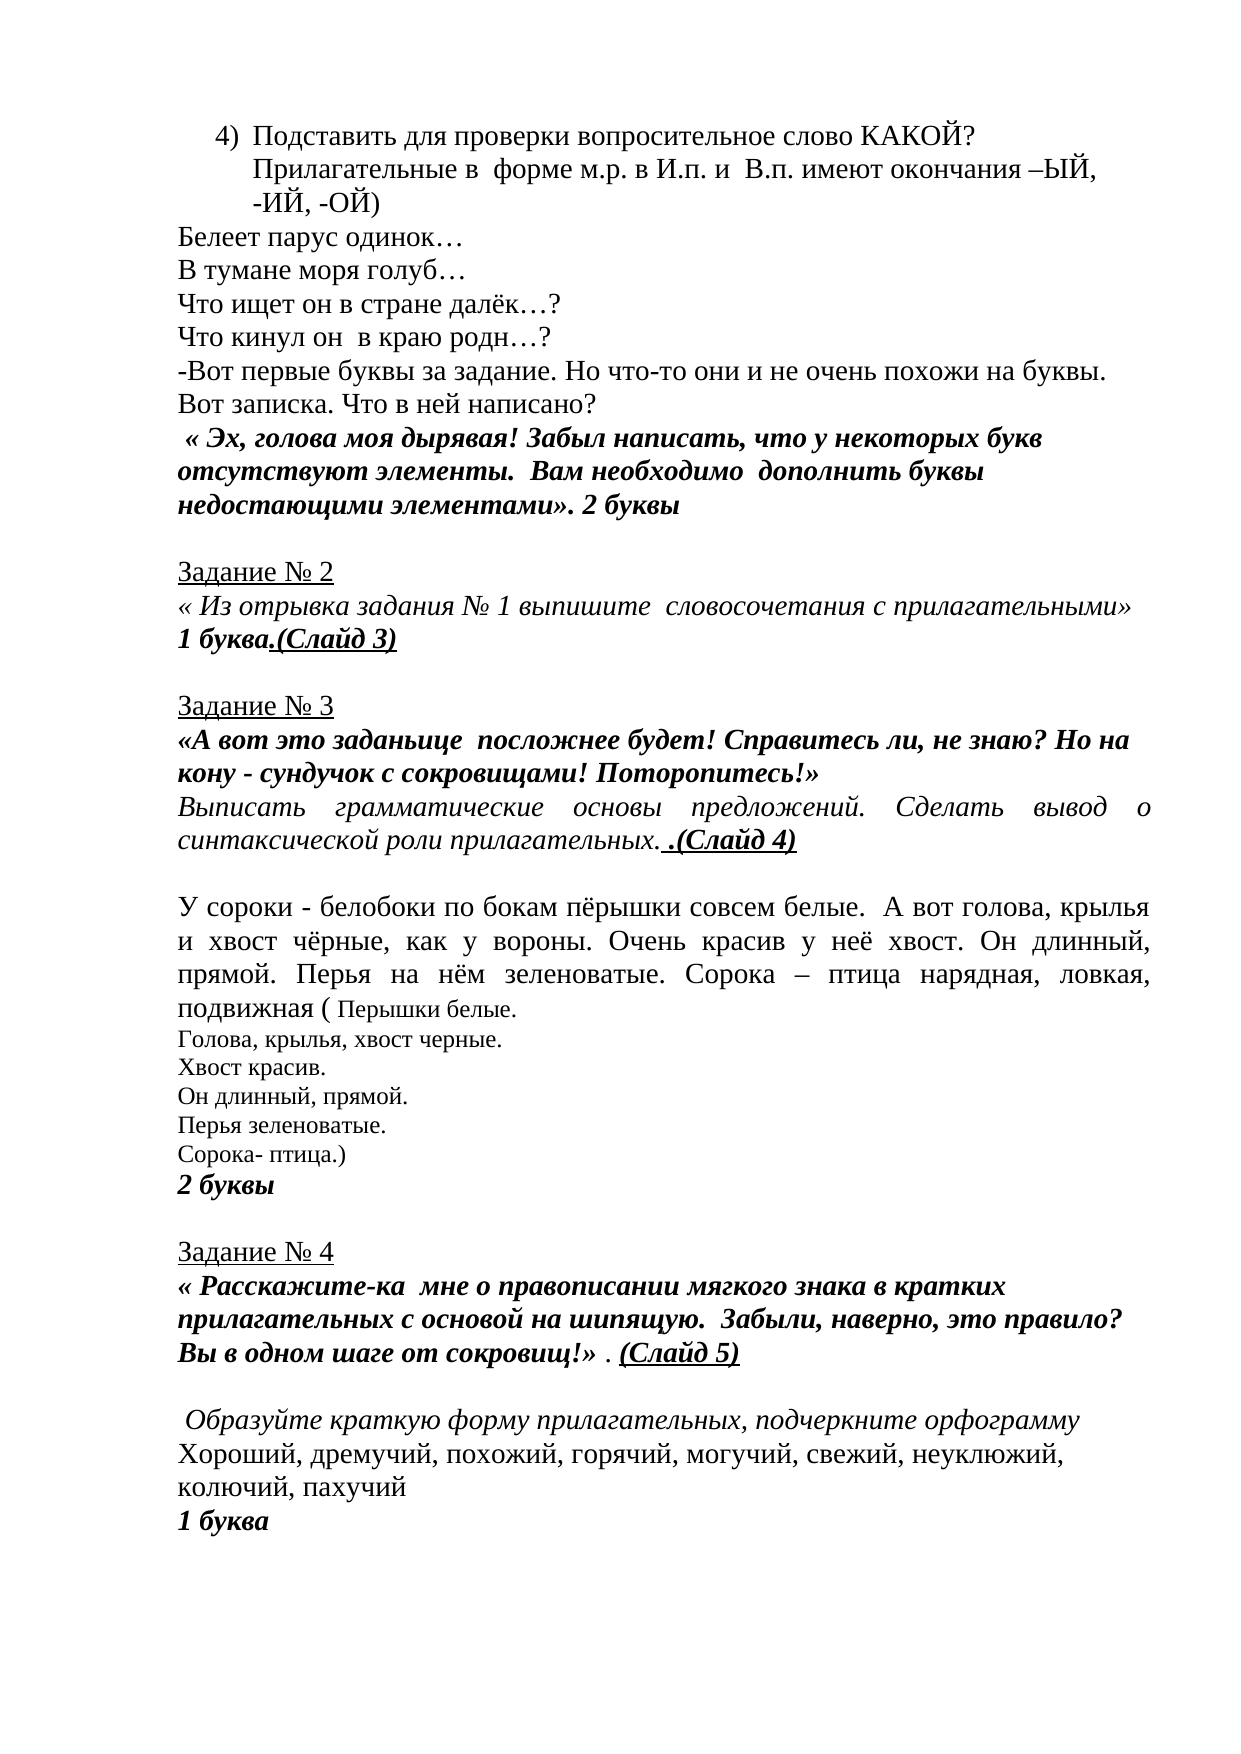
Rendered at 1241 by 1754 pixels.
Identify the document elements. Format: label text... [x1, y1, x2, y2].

text Прилагательные в форме м.р. в И.п. и В.п. имеют окончания –ЫЙ, [252, 152, 1152, 185]
text « Эх, голова моя дырявая! Забыл написать, что у некоторых букв отсутствуют элементы. Вам необходимо дополнить буквы недостающими элементами». 2 буквы [177, 420, 1152, 521]
text Задание № 2 [177, 554, 1152, 588]
text 1 буква.(Слайд 3) [177, 621, 1152, 655]
text Хороший, дремучий, похожий, горячий, могучий, свежий, неуклюжий, колючий, пахучий [177, 1436, 1152, 1503]
text Сорока- птица.) [177, 1139, 1152, 1167]
text Голова, крылья, хвост черные. [177, 1024, 1152, 1052]
text Задание № 4 [177, 1234, 1152, 1268]
text Перья зеленоватые. [177, 1110, 1152, 1139]
text « Расскажите-ка мне о правописании мягкого знака в кратких прилагательных с основой на шипящую. Забыли, наверно, это правило? Вы в одном шаге от сокровищ!» . (Слайд 5) [177, 1268, 1152, 1369]
text -Вот первые буквы за задание. Но что-то они и не очень похожи на буквы. Вот записка. Что в ней написано? [177, 353, 1152, 420]
text «А вот это заданьице посложнее будет! Справитесь ли, не знаю? Но на кону - сундучок с сокровищами! Поторопитесь!» [177, 722, 1152, 789]
text Выписать грамматические основы предложений. Сделать вывод о синтаксической роли прилагательных. .(Слайд 4) [177, 789, 1152, 856]
text Хвост красив. [177, 1052, 1152, 1081]
text Белеет парус одинок… В тумане моря голуб… Что ищет он в стране далёк…? Что кинул он в краю родн…? [177, 219, 1152, 353]
text -ИЙ, -ОЙ) [252, 185, 1152, 219]
text Задание № 3 [177, 688, 1152, 722]
text « Из отрывка задания № 1 выпишите словосочетания с прилагательными» [177, 588, 1152, 621]
text 2 буквы [177, 1167, 1152, 1201]
text Он длинный, прямой. [177, 1081, 1152, 1110]
text Образуйте краткую форму прилагательных, подчеркните орфограмму [177, 1402, 1152, 1436]
text У сороки - белобоки по бокам пёрышки совсем белые. А вот голова, крылья и хвост чёрные, как у вороны. Очень красив у неё хвост. Он длинный, прямой. Перья на нём зеленоватые. Сорока – птица нарядная, ловкая, подвижная ( Перышки белые. [177, 889, 1152, 1024]
list Подставить для проверки вопросительное слово КАКОЙ? [215, 118, 1152, 152]
text 1 буква [177, 1503, 1152, 1536]
